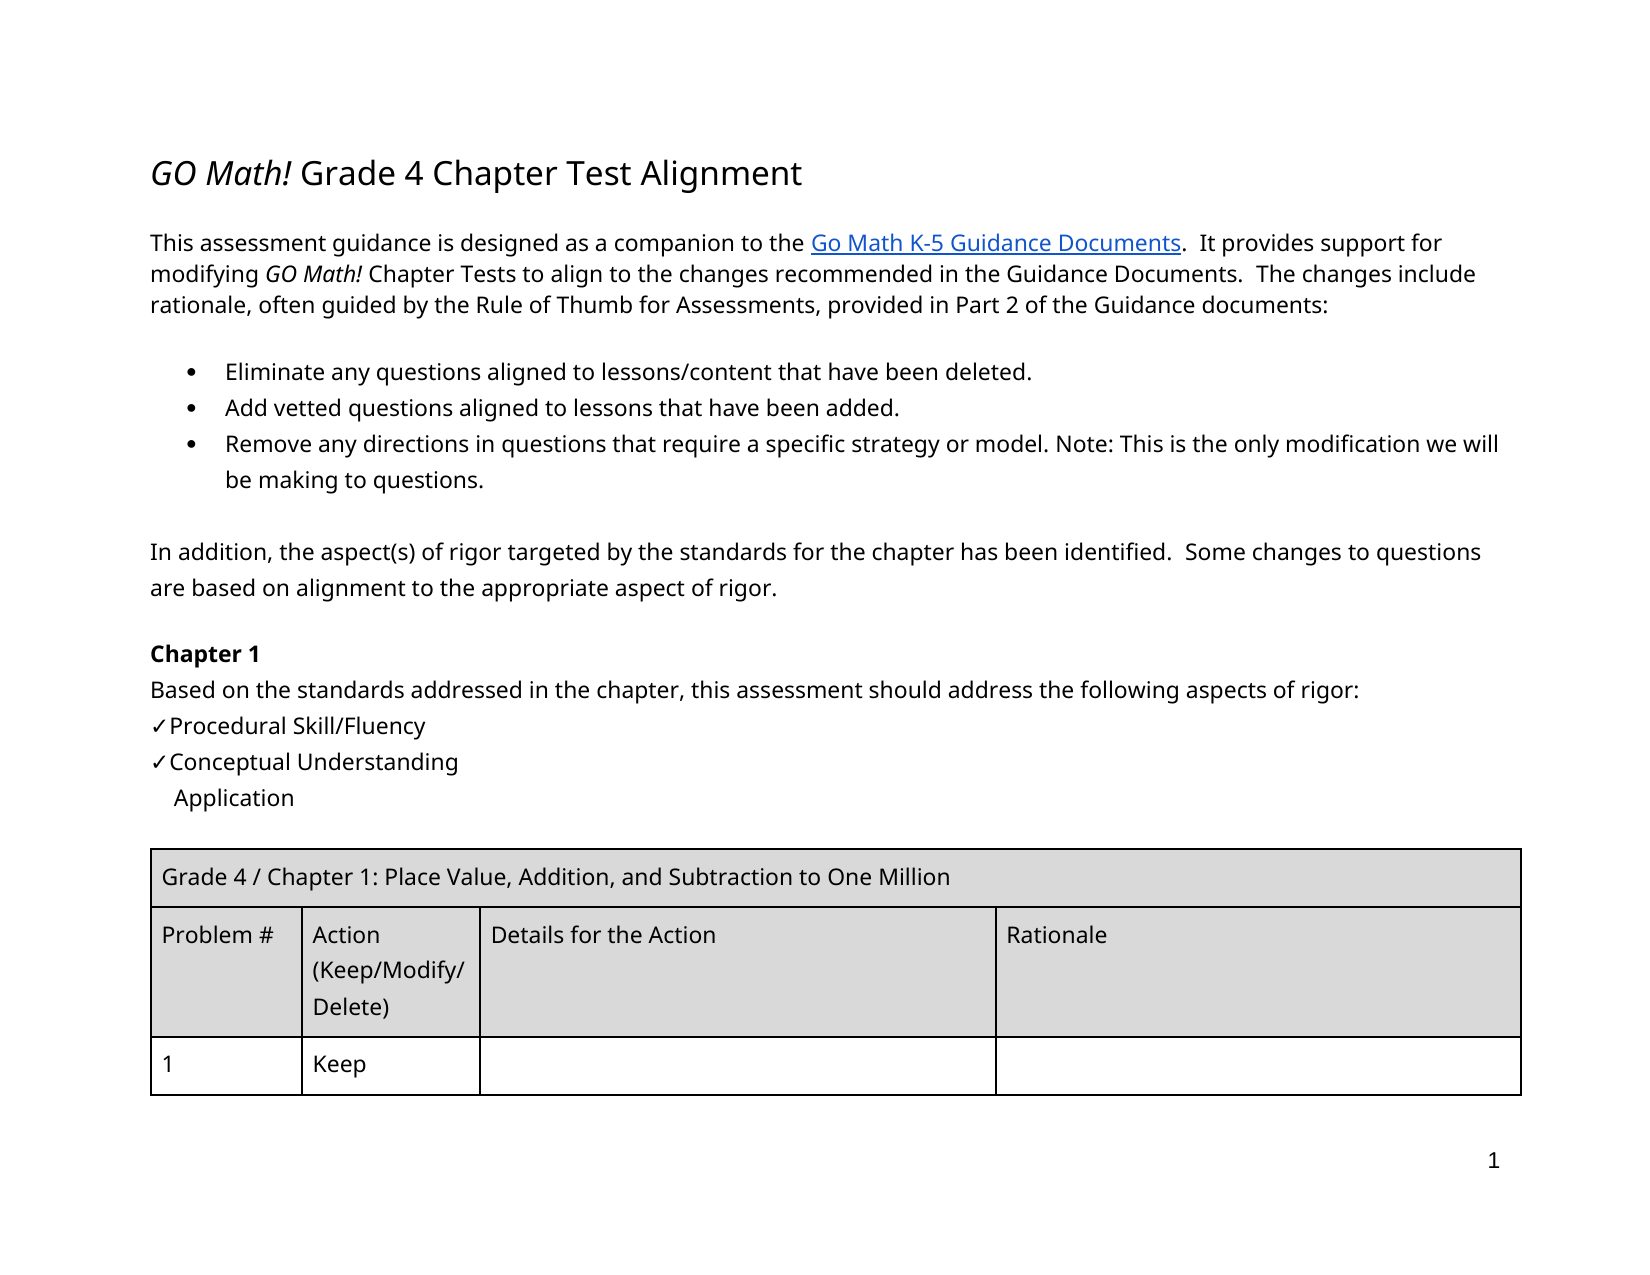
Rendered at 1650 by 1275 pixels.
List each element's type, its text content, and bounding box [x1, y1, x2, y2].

text ✓Procedural Skill/Fluency [150, 710, 1500, 741]
table_cell [481, 1038, 995, 1094]
text GO Math! Grade 4 Chapter Test Alignment [150, 150, 1500, 195]
table_cell Details for the Action [481, 908, 995, 1036]
table_cell Rationale [997, 908, 1520, 1036]
table_cell [997, 1038, 1520, 1094]
table_cell Action (Keep/Modify/Delete) [303, 908, 479, 1036]
table_cell Keep [303, 1038, 479, 1094]
list Add vetted questions aligned to lessons that have been added. [187, 392, 1500, 423]
list Eliminate any questions aligned to lessons/content that have been deleted. [187, 356, 1500, 388]
list Remove any directions in questions that require a specific strategy or model. Note: This is the only modification we will be making to questions. [187, 428, 1500, 495]
text This assessment guidance is designed as a companion to the Go Math K-5 Guidance Documents. It provides support for modifying GO Math! Chapter Tests to align to the changes recommended in the Guidance Documents. The changes include rationale, often guided by the Rule of Thumb for Assessments, provided in Part 2 of the Guidance documents: [150, 227, 1500, 320]
text Application [150, 782, 1500, 813]
text In addition, the aspect(s) of rigor targeted by the standards for the chapter has been identified. Some changes to questions are based on alignment to the appropriate aspect of rigor. [150, 536, 1500, 603]
text Based on the standards addressed in the chapter, this assessment should address the following aspects of rigor: [150, 674, 1500, 705]
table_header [152, 850, 1520, 906]
text Chapter 1 [150, 638, 1500, 669]
table_cell 1 [152, 1038, 301, 1094]
text ✓Conceptual Understanding [150, 746, 1500, 777]
table_cell Problem # [152, 908, 301, 1036]
